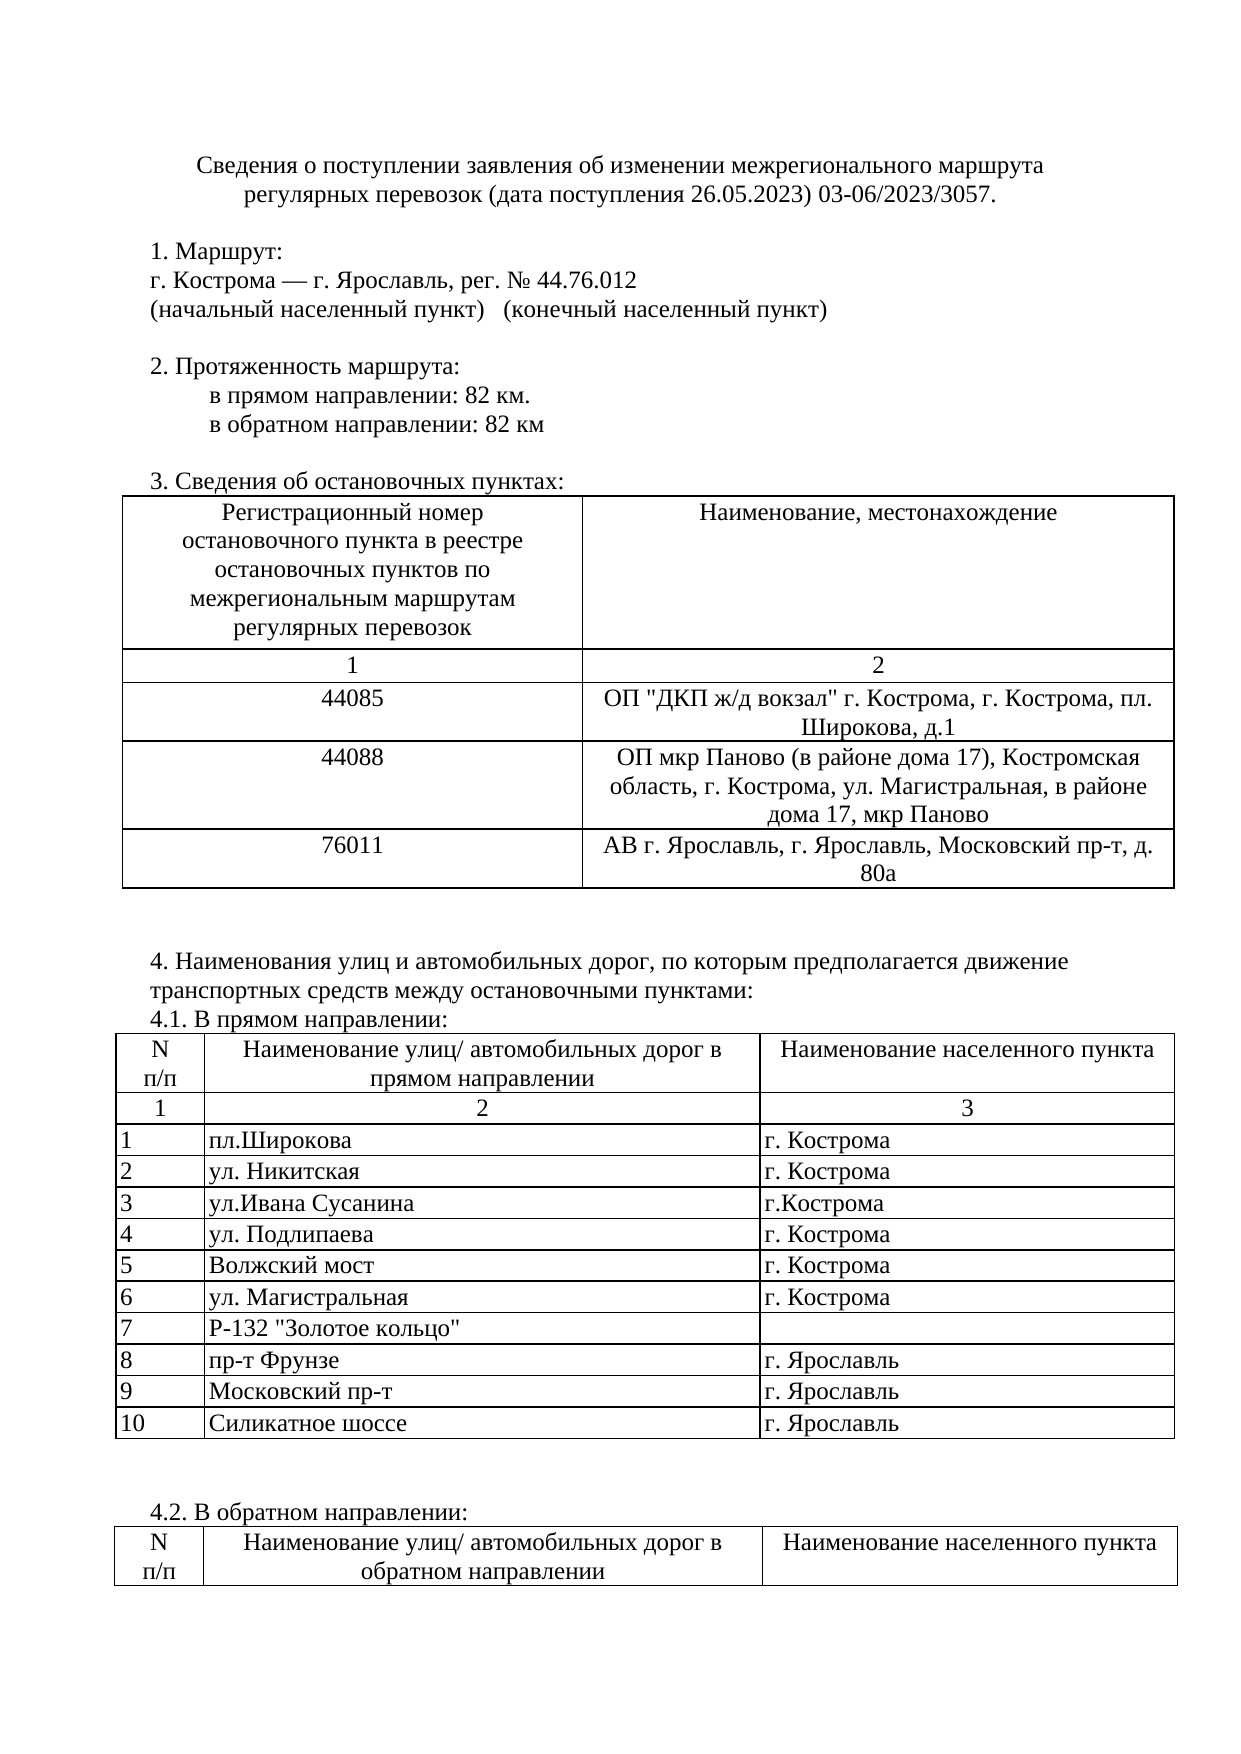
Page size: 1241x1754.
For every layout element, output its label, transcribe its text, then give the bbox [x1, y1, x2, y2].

table_cell г. Кострома [761, 1282, 1174, 1312]
table_cell 6 [117, 1282, 204, 1312]
table_cell [761, 1313, 1174, 1343]
table_cell 3 [117, 1188, 204, 1217]
table_cell 7 [117, 1313, 204, 1343]
table_cell 2 [205, 1093, 759, 1123]
table_cell ул. Никитская [205, 1156, 759, 1186]
table_cell г. Кострома [761, 1251, 1174, 1280]
table_cell г. Ярославль [761, 1408, 1174, 1438]
table_cell г. Кострома [761, 1219, 1174, 1249]
table_cell 9 [117, 1376, 204, 1406]
table_cell ОП "ДКП ж/д вокзал" г. Кострома, г. Кострома, пл. Широкова, д.1 [583, 683, 1173, 740]
table_header Наименование улиц/ автомобильных дорог в обратном направлении [204, 1527, 762, 1584]
text 3. Сведения об остановочных пунктах: [150, 466, 1090, 495]
table_cell 8 [117, 1345, 204, 1375]
table_cell г.Кострома [761, 1188, 1174, 1217]
table_cell ул. Магистральная [205, 1282, 759, 1312]
table_cell г. Кострома [761, 1156, 1174, 1186]
table_cell 44085 [123, 683, 582, 740]
table_cell 2 [117, 1156, 204, 1186]
table_header Наименование улиц/ автомобильных дорог в прямом направлении [205, 1034, 759, 1092]
table_cell 1 [123, 650, 582, 681]
table_header Наименование населенного пункта [763, 1527, 1177, 1584]
table_cell пр-т Фрунзе [205, 1345, 759, 1375]
table_cell ОП мкр Паново (в районе дома 17), Костромская область, г. Кострома, ул. Магистральная, в районе дома 17, мкр Паново [583, 742, 1173, 828]
text г. Кострома — г. Ярославль, рег. № 44.76.012 [150, 265, 1090, 294]
table_cell 1 [117, 1125, 204, 1154]
text в прямом направлении: 82 км. [150, 380, 1090, 409]
table_header N п/п [115, 1527, 203, 1584]
table_cell 2 [583, 650, 1173, 681]
table_cell ул. Подлипаева [205, 1219, 759, 1249]
table_cell 76011 [123, 830, 582, 887]
table_cell пл.Широкова [205, 1125, 759, 1154]
text 4.1. В прямом направлении: [150, 1004, 1090, 1033]
table_cell Московский пр-т [205, 1376, 759, 1406]
text в обратном направлении: 82 км [150, 409, 1090, 437]
table_cell Р-132 "Золотое кольцо" [205, 1313, 759, 1343]
table_cell г. Ярославль [761, 1376, 1174, 1406]
table_header Наименование, местонахождение [583, 497, 1173, 648]
table_header Наименование населенного пункта [761, 1034, 1174, 1092]
table_cell АВ г. Ярославль, г. Ярославль, Московский пр-т, д. 80а [583, 830, 1173, 887]
text 4.2. В обратном направлении: [150, 1497, 1090, 1526]
text (начальный населенный пункт) (конечный населенный пункт) [150, 294, 1090, 322]
table_header N п/п [117, 1034, 204, 1092]
text 2. Протяженность маршрута: [150, 351, 1090, 380]
table_cell 5 [117, 1251, 204, 1280]
table_header Регистрационный номер остановочного пункта в реестре остановочных пунктов по межрегиональным маршрутам регулярных перевозок [123, 497, 582, 648]
table_cell ул.Ивана Сусанина [205, 1188, 759, 1217]
table_cell г. Кострома [761, 1125, 1174, 1154]
table_cell 1 [117, 1093, 204, 1123]
table_cell Волжский мост [205, 1251, 759, 1280]
table_cell 10 [117, 1408, 204, 1438]
text 1. Маршрут: [150, 236, 1090, 265]
table_cell г. Ярославль [761, 1345, 1174, 1375]
table_cell 44088 [123, 742, 582, 828]
text 4. Наименования улиц и автомобильных дорог, по которым предполагается движение транспортных средств между остановочными пунктами: [150, 946, 1090, 1004]
table_cell 4 [117, 1219, 204, 1249]
table_cell 3 [761, 1093, 1174, 1123]
table_cell Силикатное шоссе [205, 1408, 759, 1438]
text Сведения о поступлении заявления об изменении межрегионального маршрута регулярных перевозок (дата поступления 26.05.2023) 03-06/2023/3057. [150, 150, 1090, 207]
